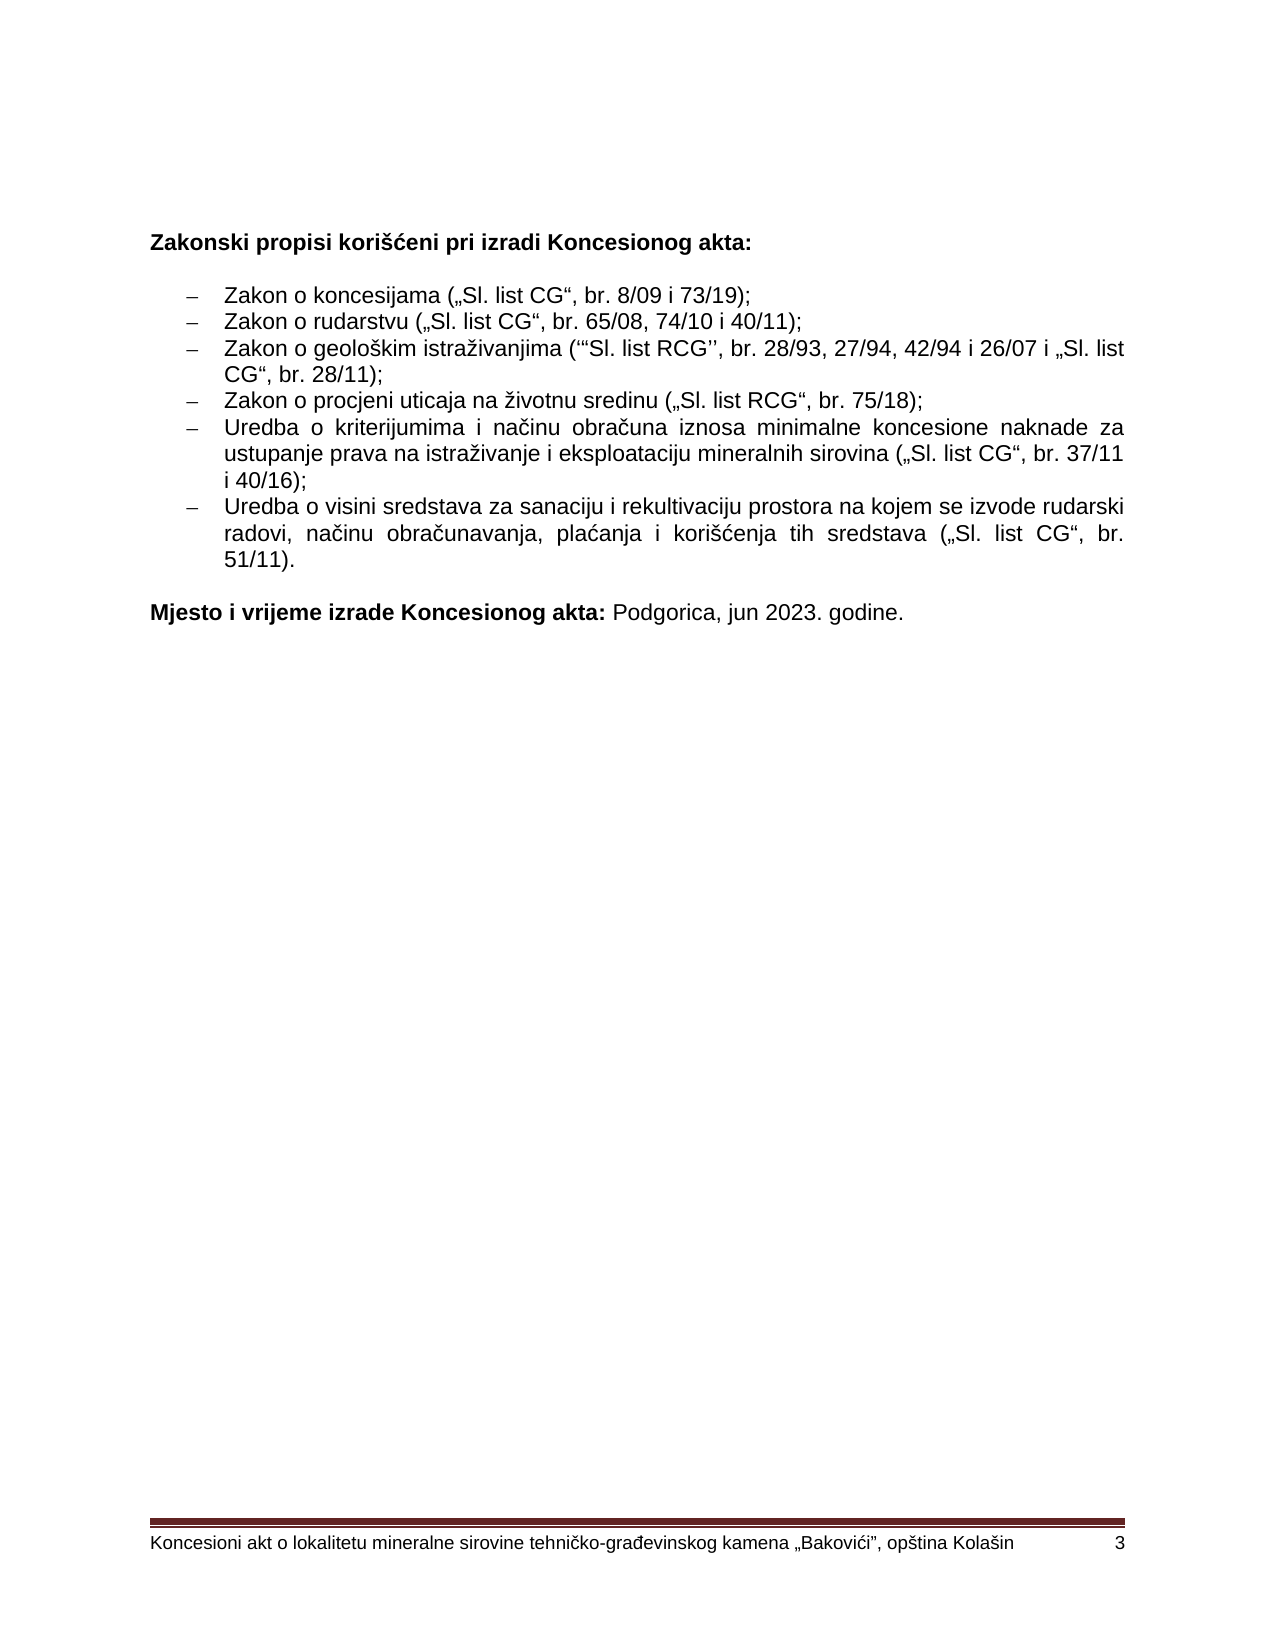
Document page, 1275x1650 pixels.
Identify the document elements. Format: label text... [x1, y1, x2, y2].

list Zakon o procjeni uticaja na životnu sredinu („Sl. list RCG“, br. 75/18); [186, 387, 1125, 414]
text Mjesto i vrijeme izrade Koncesionog akta: Podgorica, jun 2023. godine. [150, 599, 1125, 625]
list Uredba o kriterijumima i načinu obračuna iznosa minimalne koncesione naknade za ustupanje prava na istraživanje i eksploataciju mineralnih sirovina („Sl. list CG“, br. 37/11 i 40/16); [186, 414, 1125, 493]
list Uredba o visini sredstava za sanaciju i rekultivaciju prostora na kojem se izvode rudarski radovi, načinu obračunavanja, plaćanja i korišćenja tih sredstava („Sl. list CG“, br. 51/11). [186, 493, 1125, 572]
list Zakon o geološkim istraživanjima (‘“Sl. list RCG’’, br. 28/93, 27/94, 42/94 i 26/07 i „Sl. list CG“, br. 28/11); [186, 335, 1125, 387]
text Zakonski propisi korišćeni pri izradi Koncesionog akta: [150, 229, 1125, 255]
list Zakon o rudarstvu („Sl. list CG“, br. 65/08, 74/10 i 40/11); [186, 308, 1125, 335]
list Zakon o koncesijama („Sl. list CG“, br. 8/09 i 73/19); [186, 282, 1125, 308]
